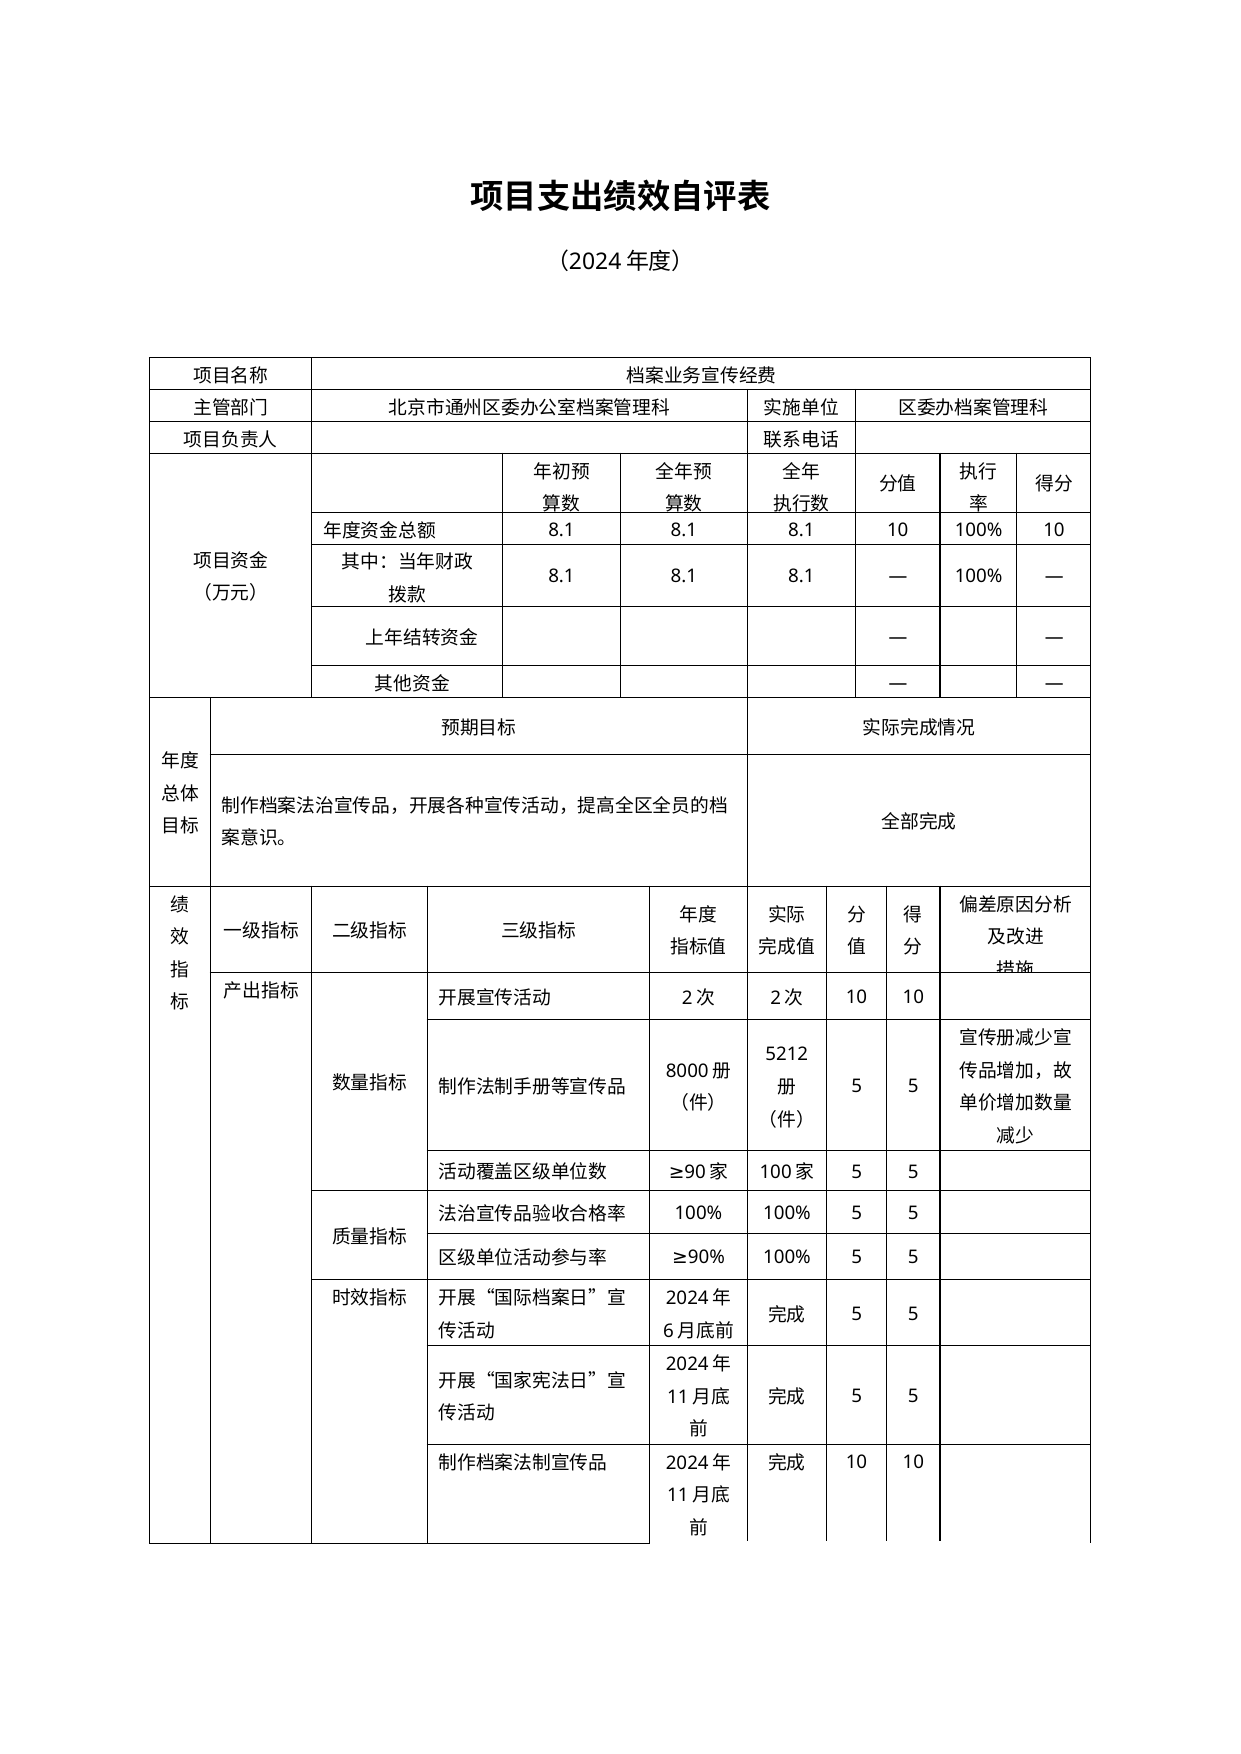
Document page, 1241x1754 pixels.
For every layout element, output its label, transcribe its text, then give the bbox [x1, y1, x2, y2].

table_cell [941, 607, 1016, 665]
table_cell 100% [650, 1191, 747, 1233]
table_cell 项目负责人 [150, 422, 311, 453]
table_cell 5 [827, 1151, 886, 1190]
table_cell 区委办档案管理科 [856, 390, 1090, 421]
table_cell [941, 666, 1016, 697]
table_cell 8.1 [621, 513, 747, 543]
table_cell 制作法制手册等宣传品 [428, 1020, 649, 1150]
table_cell 10 [1017, 513, 1090, 543]
table_cell 10 [886, 1445, 940, 1542]
table_cell 开展“国家宪法日”宣传活动 [428, 1346, 649, 1444]
table_cell — [856, 607, 939, 665]
table_cell — [1017, 666, 1090, 697]
table_cell 年度 指标值 [650, 887, 747, 972]
table_cell 实施单位 [748, 390, 855, 421]
table_cell 上年结转资金 [312, 607, 502, 665]
table_cell [940, 1445, 1090, 1542]
table_cell 5 [887, 1020, 939, 1150]
text （2024年度） [187, 227, 1053, 292]
table_cell 100家 [748, 1151, 826, 1190]
table_cell 北京市通州区委办公室档案管理科 [312, 390, 747, 421]
table_cell 2024年11月底前 [650, 1445, 747, 1542]
table_cell 其他资金 [312, 666, 502, 697]
table_cell 8.1 [748, 513, 855, 543]
table_cell 执行率 [941, 454, 1016, 512]
table_cell 预期目标 [211, 698, 747, 754]
table_cell 活动覆盖区级单位数 [428, 1151, 649, 1190]
table_cell 100% [941, 513, 1016, 543]
table_cell 二级指标 [312, 887, 427, 972]
table_cell [312, 454, 502, 512]
table_cell — [1017, 545, 1090, 606]
table_cell 年度总体目标 [150, 698, 210, 886]
table_cell 2024年6月底前 [650, 1280, 747, 1345]
table_cell 8.1 [503, 513, 620, 543]
table_cell 5 [887, 1191, 939, 1233]
table_cell 制作档案法治宣传品，开展各种宣传活动，提高全区全员的档案意识。 [211, 755, 747, 886]
table_cell [312, 422, 747, 453]
table_cell 开展“国际档案日”宣传活动 [428, 1280, 649, 1345]
table_cell 10 [887, 973, 939, 1019]
table_cell 2024年11月底前 [650, 1346, 747, 1444]
table_cell 实际完成情况 [748, 698, 1090, 754]
table_cell 2次 [650, 973, 747, 1019]
table_cell 5 [827, 1280, 886, 1345]
table_cell 绩 效 指 标 [150, 887, 210, 1542]
table_cell [941, 1234, 1090, 1279]
table_cell 区级单位活动参与率 [428, 1234, 649, 1279]
table_cell [941, 973, 1090, 1019]
table_cell 5 [887, 1346, 939, 1444]
table_cell [503, 666, 620, 697]
table_cell 8.1 [503, 545, 620, 606]
table_cell — [1017, 607, 1090, 665]
table_cell 10 [856, 513, 939, 543]
table_cell 分值 [856, 454, 939, 512]
table_cell 宣传册减少宣传品增加，故单价增加数量减少 [941, 1020, 1090, 1150]
table_header 档案业务宣传经费 [312, 358, 1090, 389]
table_cell 分值 [827, 887, 886, 972]
table_cell 一级指标 [211, 887, 311, 972]
table_cell — [856, 666, 939, 697]
table_cell 主管部门 [150, 390, 311, 421]
table_cell 法治宣传品验收合格率 [428, 1191, 649, 1233]
table_cell 5 [887, 1234, 939, 1279]
table_cell 8.1 [621, 545, 747, 606]
table_cell 产出指标 [211, 973, 311, 1542]
table_cell [748, 666, 855, 697]
table_cell 10 [826, 1445, 886, 1542]
table_cell 偏差原因分析及改进 措施 [941, 887, 1090, 972]
table_cell ≥90% [650, 1234, 747, 1279]
table_cell 5 [827, 1234, 886, 1279]
table_cell 5 [887, 1280, 939, 1345]
table_cell [941, 1151, 1090, 1190]
table_cell 得分 [887, 887, 939, 972]
table_cell 100% [941, 545, 1016, 606]
table_cell 时效指标 [312, 1280, 427, 1542]
table_cell 5212册（件） [748, 1020, 826, 1150]
table_cell 100% [748, 1234, 826, 1279]
table_cell 三级指标 [428, 887, 649, 972]
table_cell 8000册（件） [650, 1020, 747, 1150]
table_cell 5 [887, 1151, 939, 1190]
table_cell [621, 666, 747, 697]
table_cell [856, 422, 1090, 453]
table_cell 其中：当年财政 拨款 [312, 545, 502, 606]
table_cell 100% [748, 1191, 826, 1233]
table_cell 项目资金 （万元） [150, 454, 311, 697]
table_cell 开展宣传活动 [428, 973, 649, 1019]
table_cell 实际 完成值 [748, 887, 826, 972]
table_cell 数量指标 [312, 973, 427, 1190]
table_cell 全年预 算数 [621, 454, 747, 512]
table_cell 10 [827, 973, 886, 1019]
table_cell [941, 1191, 1090, 1233]
table_cell 全年 执行数 [748, 454, 855, 512]
table_cell 制作档案法制宣传品 [428, 1445, 649, 1542]
text 项目支出绩效自评表 [187, 162, 1053, 227]
table_cell [941, 1346, 1090, 1444]
table_cell 完成 [747, 1445, 826, 1542]
table_cell 2次 [748, 973, 826, 1019]
table_cell 8.1 [748, 545, 855, 606]
table_cell 质量指标 [312, 1191, 427, 1279]
table_cell [941, 1280, 1090, 1345]
table_cell [748, 607, 855, 665]
table_cell [621, 607, 747, 665]
table_cell 5 [827, 1191, 886, 1233]
table_cell 5 [827, 1020, 886, 1150]
table_cell 全部完成 [748, 755, 1090, 886]
table_header 项目名称 [150, 358, 311, 389]
table_cell 完成 [748, 1346, 826, 1444]
table_cell 联系电话 [748, 422, 855, 453]
table_cell 年初预 算数 [503, 454, 620, 512]
table_cell 年度资金总额 [312, 513, 502, 543]
table_cell ≥90家 [650, 1151, 747, 1190]
table_cell — [856, 545, 939, 606]
table_cell [503, 607, 620, 665]
table_cell 5 [827, 1346, 886, 1444]
table_cell 完成 [748, 1280, 826, 1345]
table_cell 得分 [1017, 454, 1090, 512]
